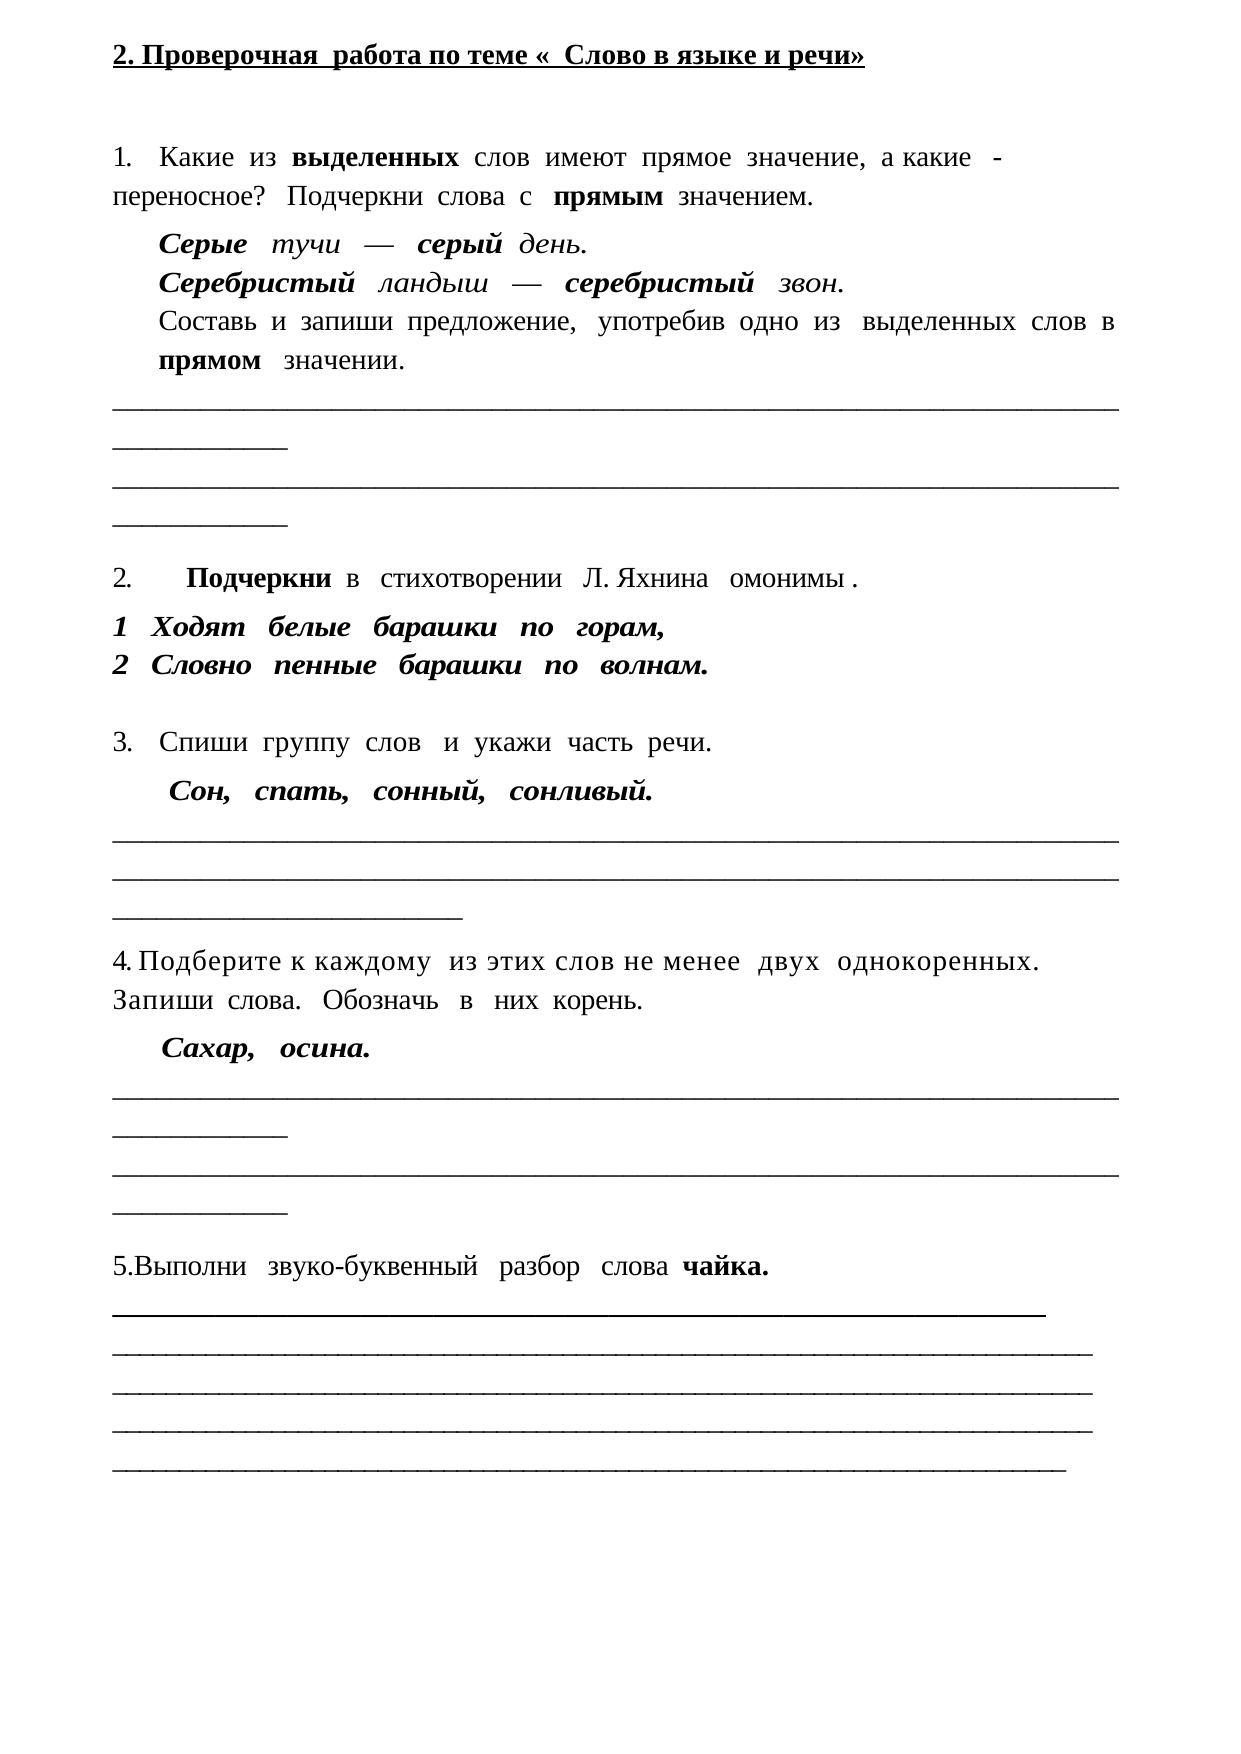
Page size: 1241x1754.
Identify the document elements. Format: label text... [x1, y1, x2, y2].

text Серебристый ландыш — серебристый звон. [158, 265, 1128, 298]
text ________________________________________________________________________ [112, 1441, 1128, 1474]
text Составь и запиши предложение, употребив одно из выделенных слов в прямом значении. [158, 303, 1128, 376]
text _________________________________________________________________________________ [112, 458, 1128, 530]
text _________________________________________________________________________________ [112, 1146, 1128, 1218]
text 3. Спиши группу слов и укажи часть речи. [112, 724, 1128, 758]
text 1 Ходят белые барашки по горам, [112, 609, 1128, 642]
text Серые тучи — серый день. [158, 226, 1128, 260]
text 2. Подчеркни в стихотворении Л. Яхнина омонимы . [112, 560, 1128, 593]
text Сахар, осина. [161, 1030, 1128, 1064]
text 4. Подберите к каждому из этих слов не менее двух однокоренных. Запиши слова. Обозначь в них корень. [112, 943, 1128, 1016]
text _________________________________________________________________________________ [112, 381, 1128, 453]
text __________________________________________________________________________ [112, 1402, 1128, 1436]
text 2. Проверочная работа по теме « Слово в языке и речи» [112, 37, 1128, 71]
text 1. Какие из выделенных слов имеют прямое значение, а какие - переносное? Подчеркни слова с прямым значением. [112, 139, 1128, 212]
text 5.Выполни звуко-буквенный разбор слова чайка. ________________________________________________________________ [112, 1248, 1128, 1320]
text __________________________________________________________________________________________________________________________________________________________________ [112, 812, 1128, 923]
text 2 Словно пенные барашки по волнам. [112, 647, 1128, 681]
text Сон, спать, сонный, сонливый. [161, 773, 1127, 807]
text __________________________________________________________________________ [112, 1364, 1128, 1397]
text _________________________________________________________________________________ [112, 1069, 1128, 1141]
text __________________________________________________________________________ [112, 1325, 1128, 1359]
